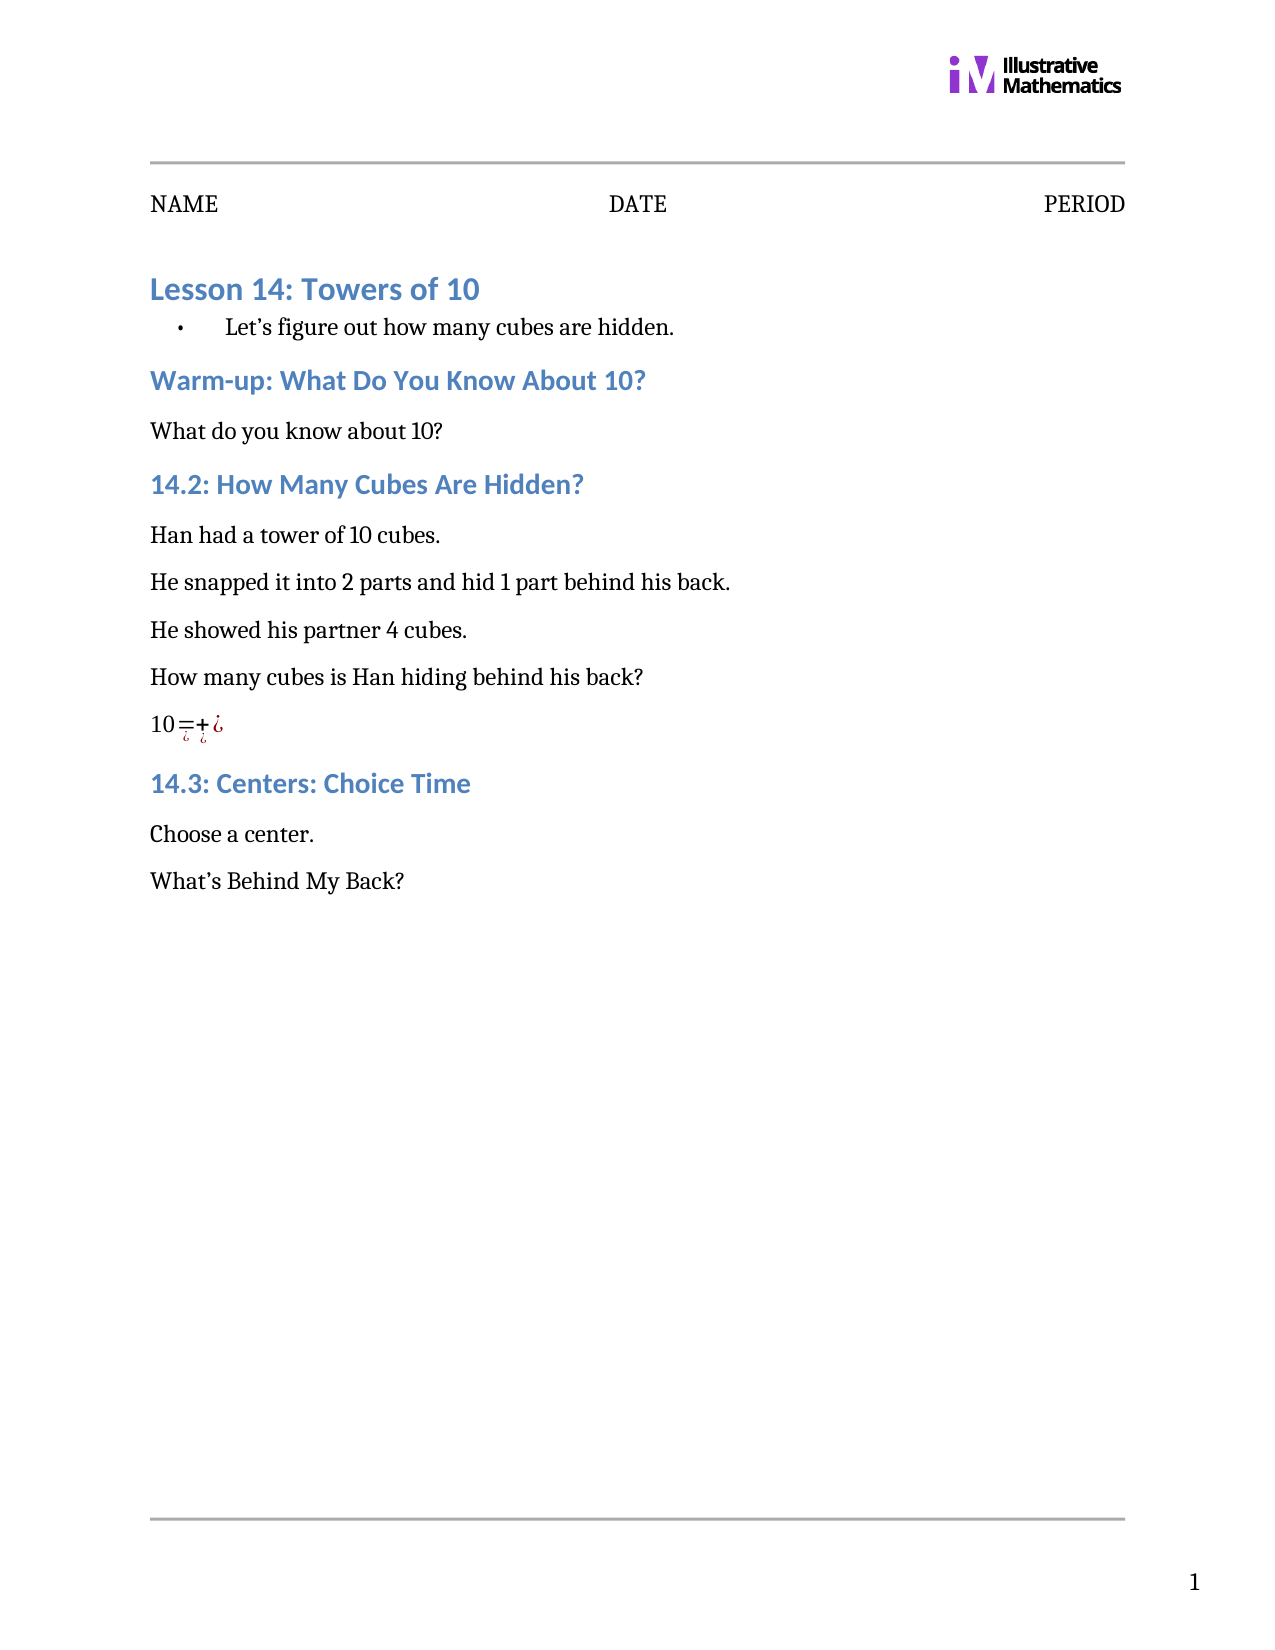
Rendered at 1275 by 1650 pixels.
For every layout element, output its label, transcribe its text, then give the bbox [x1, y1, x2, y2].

list Let’s figure out how many cubes are hidden. [175, 313, 1125, 342]
text How many cubes is Han hiding behind his back? [150, 663, 1125, 692]
text Choose a center. [150, 820, 1125, 848]
subtitle 14.3: Centers: Choice Time [150, 765, 1125, 801]
subtitle Warm-up: What Do You Know About 10? [150, 362, 1125, 398]
text What do you know about 10? [150, 417, 1125, 446]
picture [949, 55, 1121, 93]
text He showed his partner 4 cubes. [150, 616, 1125, 644]
subtitle Lesson 14: Towers of 10 [150, 268, 1125, 309]
text He snapped it into 2 parts and hid 1 part behind his back. [150, 568, 1125, 597]
subtitle 14.2: How Many Cubes Are Hidden? [150, 466, 1125, 502]
text Han had a tower of 10 cubes. [150, 521, 1125, 549]
text What’s Behind My Back? [150, 867, 1125, 896]
